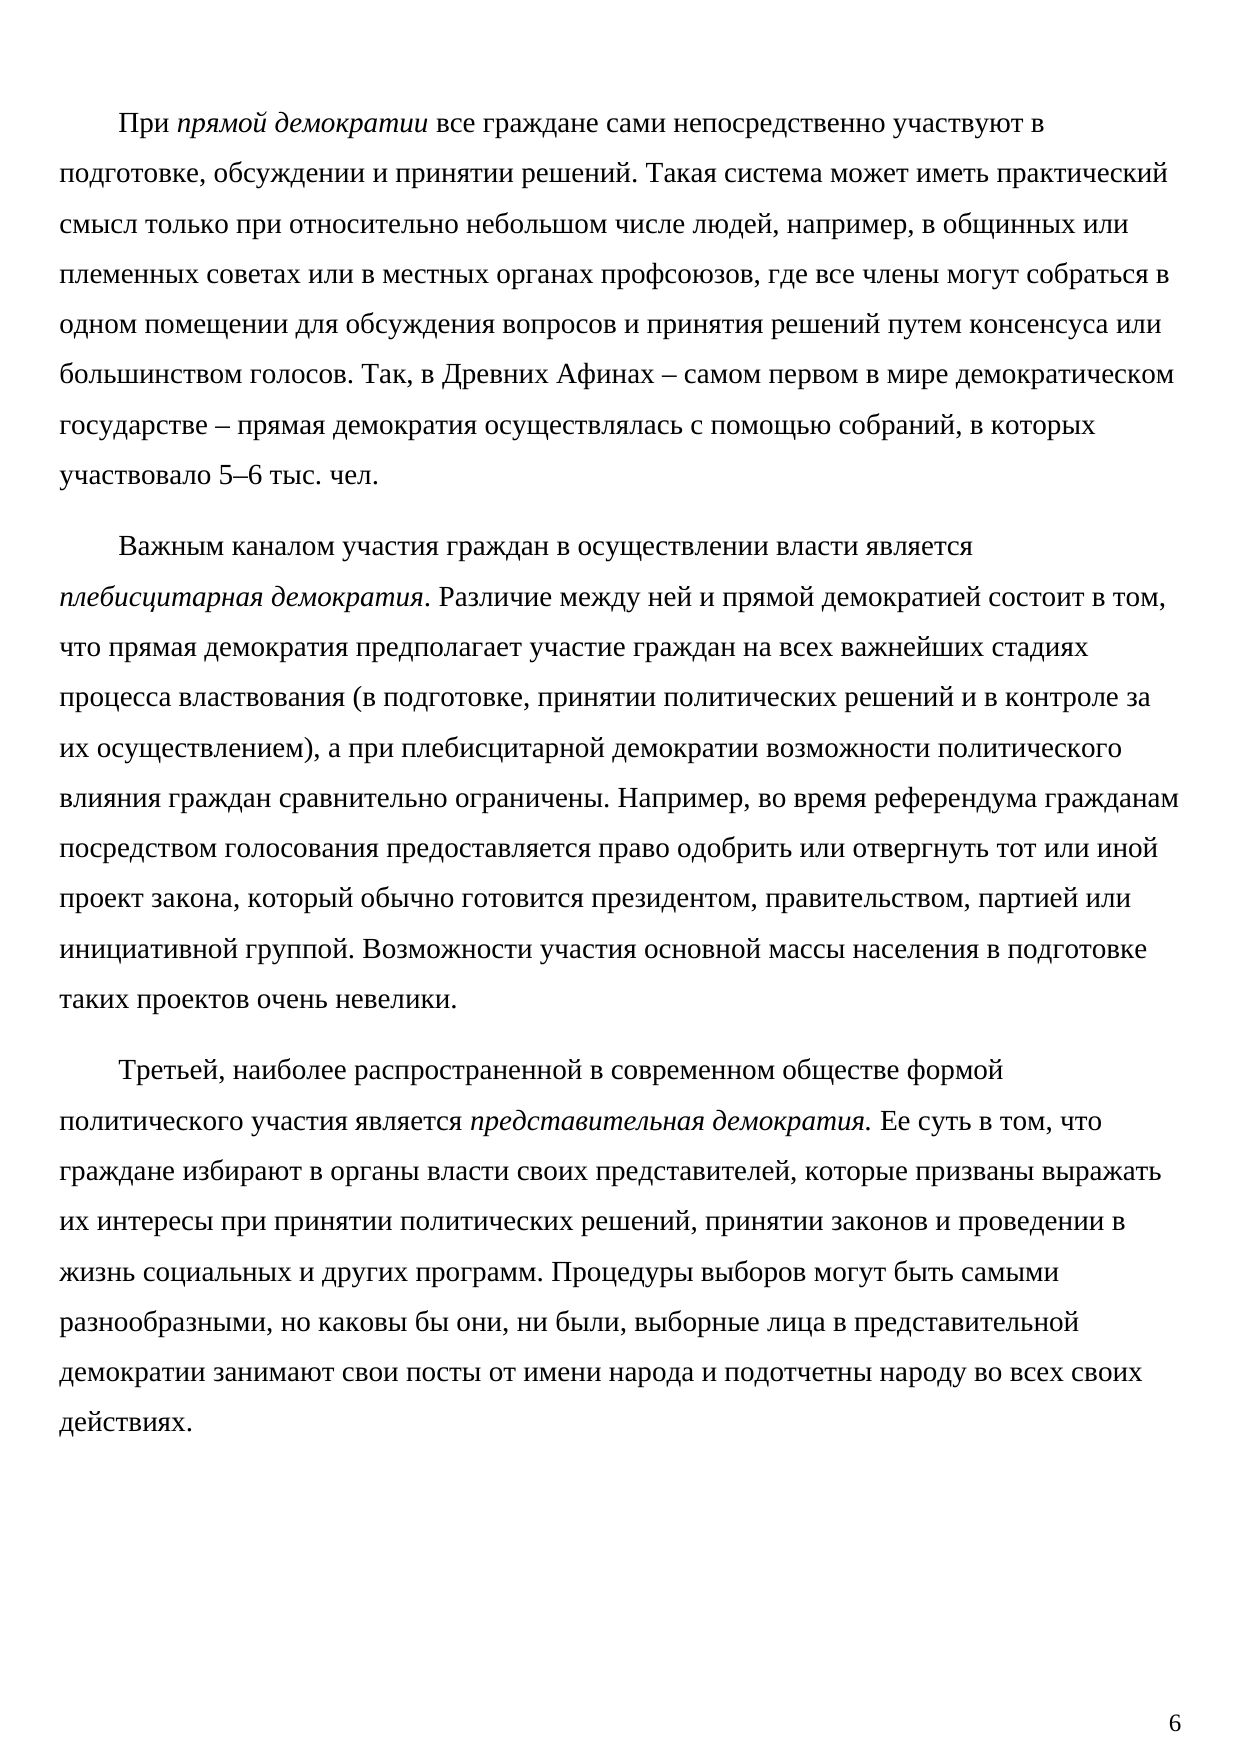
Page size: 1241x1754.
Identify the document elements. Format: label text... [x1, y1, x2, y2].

text Третьей, наиболее распространенной в современном обществе формой политического участия является представительная демократия. Ее суть в том, что граждане избирают в органы власти своих представителей, которые призваны выражать их интересы при принятии политических решений, принятии законов и проведении в жизнь социальных и других программ. Процедуры выборов могут быть самыми разнообразными, но каковы бы они, ни были, выборные лица в представительной демократии занимают свои посты от имени народа и подотчетны народу во всех своих действиях. [59, 1052, 1181, 1438]
text Важным каналом участия граждан в осуществлении власти является плебисцитарная демократия. Различие между ней и прямой демократией состоит в том, что прямая демократия предполагает участие граждан на всех важнейших стадиях процесса властвования (в подготовке, принятии политических решений и в контроле за их осуществлением), а при плебисцитарной демократии возможности политического влияния граждан сравнительно ограничены. Например, во время референдума гражданам посредством голосования предоставляется право одобрить или отвергнуть тот или иной проект закона, который обычно готовится президентом, правительством, партией или инициативной группой. Возможности участия основной массы населения в подготовке таких проектов очень невелики. [59, 528, 1181, 1015]
text При прямой демократии все граждане сами непосредственно участвуют в подготовке, обсуждении и принятии решений. Такая система может иметь практический смысл только при относительно небольшом числе людей, например, в общинных или племенных советах или в местных органах профсоюзов, где все члены могут собраться в одном помещении для обсуждения вопросов и принятия решений путем консенсуса или большинством голосов. Так, в Древних Афинах – самом первом в мире демократическом государстве – прямая демократия осуществлялась с помощью собраний, в которых участвовало 5–6 тыс. чел. [59, 105, 1181, 491]
